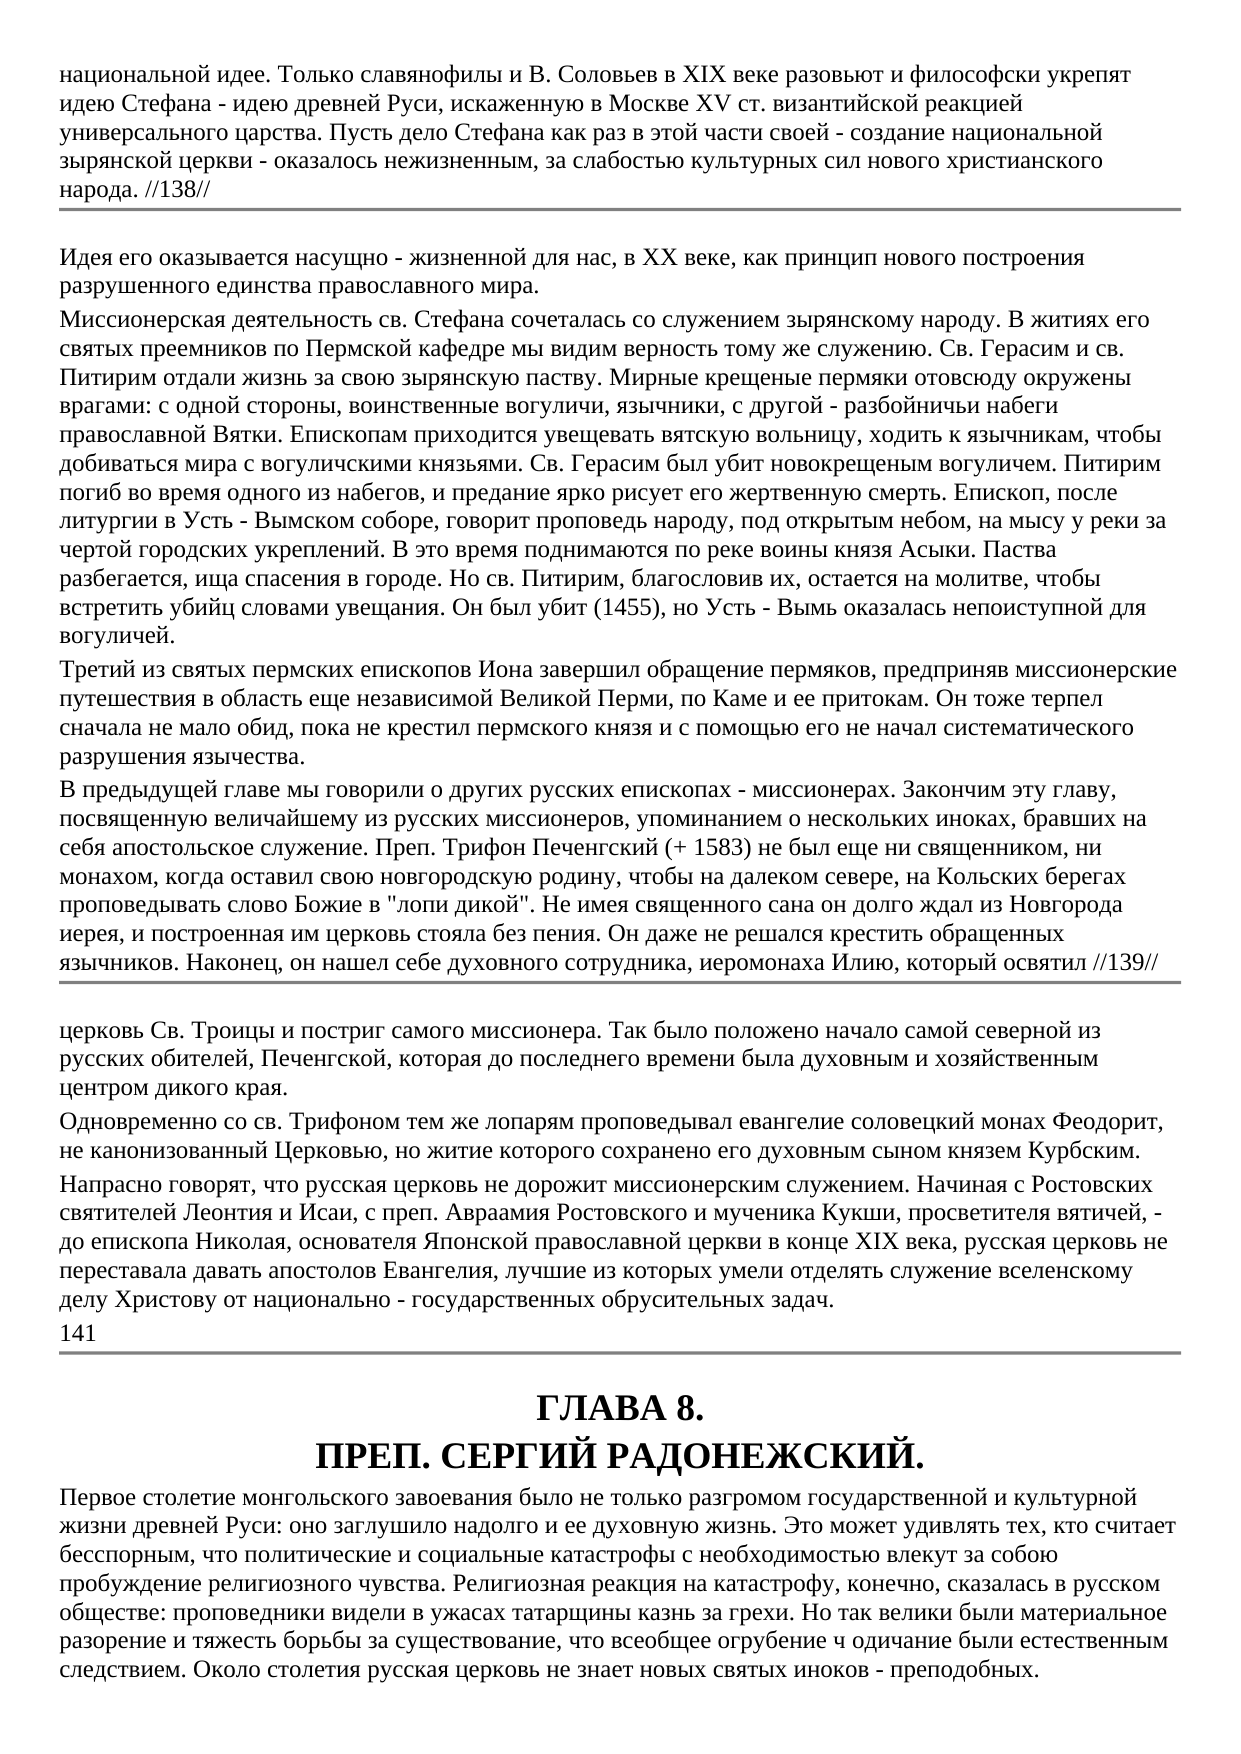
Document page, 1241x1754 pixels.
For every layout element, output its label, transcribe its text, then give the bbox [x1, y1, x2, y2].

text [59, 1482, 1181, 1683]
subtitle ГЛАВА 8. [59, 1385, 1181, 1428]
subtitle ПРЕП. СЕРГИЙ РАДОНЕЖСКИЙ. [59, 1433, 1181, 1477]
text Напрасно говорят, что русская церковь не дорожит миссионерским служением. Начиная с Ростовских святителей Леонтия и Исаи, с преп. Авраамия Ростовского и мученика Кукши, просветителя вятичей, - до епископа Николая, основателя Японской православной церкви в конце XIX века, русская церковь не переставала давать апостолов Евангелия, лучшие из которых умели отделять служение вселенскому делу Христову от национально - государственных обрусительных задач. [59, 1169, 1181, 1312]
text Третий из святых пермских епископов Иона завершил обращение пермяков, предприняв миссионерские путешествия в область еще независимой Великой Перми, по Каме и ее притокам. Он тоже терпел сначала не мало обид, пока не крестил пермского князя и с помощью его не начал систематического разрушения язычества. [59, 654, 1181, 769]
text В предыдущей главе мы говорили о других русских епископах - миссионерах. Закончим эту главу, посвященную величайшему из русских миссионеров, упоминанием о нескольких иноках, бравших на себя апостольское служение. Преп. Трифон Печенгский (+ 1583) не был еще ни священником, ни монахом, когда оставил свою новгородскую родину, чтобы на далеком севере, на Кольских берегах проповедывать слово Божие в "лопи дикой". Не имея священного сана он долго ждал из Новгорода иерея, и построенная им церковь стояла без пения. Он даже не решался крестить обращенных язычников. Наконец, он нашел себе духовного сотрудника, иеромонаха Илию, который освятил //139// [59, 774, 1181, 976]
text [59, 59, 1181, 203]
text церковь Св. Троицы и постриг самого миссионера. Так было положено начало самой северной из русских обителей, Печенгской, которая до последнего времени была духовным и хозяйственным центром дикого края. [59, 1015, 1181, 1101]
text Одновременно со св. Трифоном тем же лопарям проповедывал евангелие соловецкий монах Феодорит, не канонизованный Церковью, но житие которого сохранено его духовным сыном князем Курбским. [59, 1106, 1181, 1164]
text 141 [59, 1318, 1181, 1346]
text Миссионерская деятельность св. Стефана сочеталась со служением зырянскому народу. В житиях его святых преемников по Пермской кафедре мы видим верность тому же служению. Св. Герасим и св. Питирим отдали жизнь за свою зырянскую паству. Мирные крещеные пермяки отовсюду окружены врагами: с одной стороны, воинственные вогуличи, язычники, с другой - разбойничьи набеги православной Вятки. Епископам приходится увещевать вятскую вольницу, ходить к язычникам, чтобы добиваться мира с вогуличскими князьями. Св. Герасим был убит новокрещеным вогуличем. Питирим погиб во время одного из набегов, и предание ярко рисует его жертвенную смерть. Епископ, после литургии в Усть - Вымском соборе, говорит проповедь народу, под открытым небом, на мысу у реки за чертой городских укреплений. В это время поднимаются по реке воины князя Асыки. Паства разбегается, ища спасения в городе. Но св. Питирим, благословив их, остается на молитве, чтобы встретить убийц словами увещания. Он был убит (1455), но Усть - Вымь оказалась непоиступной для вогуличей. [59, 304, 1181, 649]
text Идея его оказывается насущно - жизненной для нас, в XX веке, как принцип нового построения разрушенного единства православного мира. [59, 242, 1181, 299]
